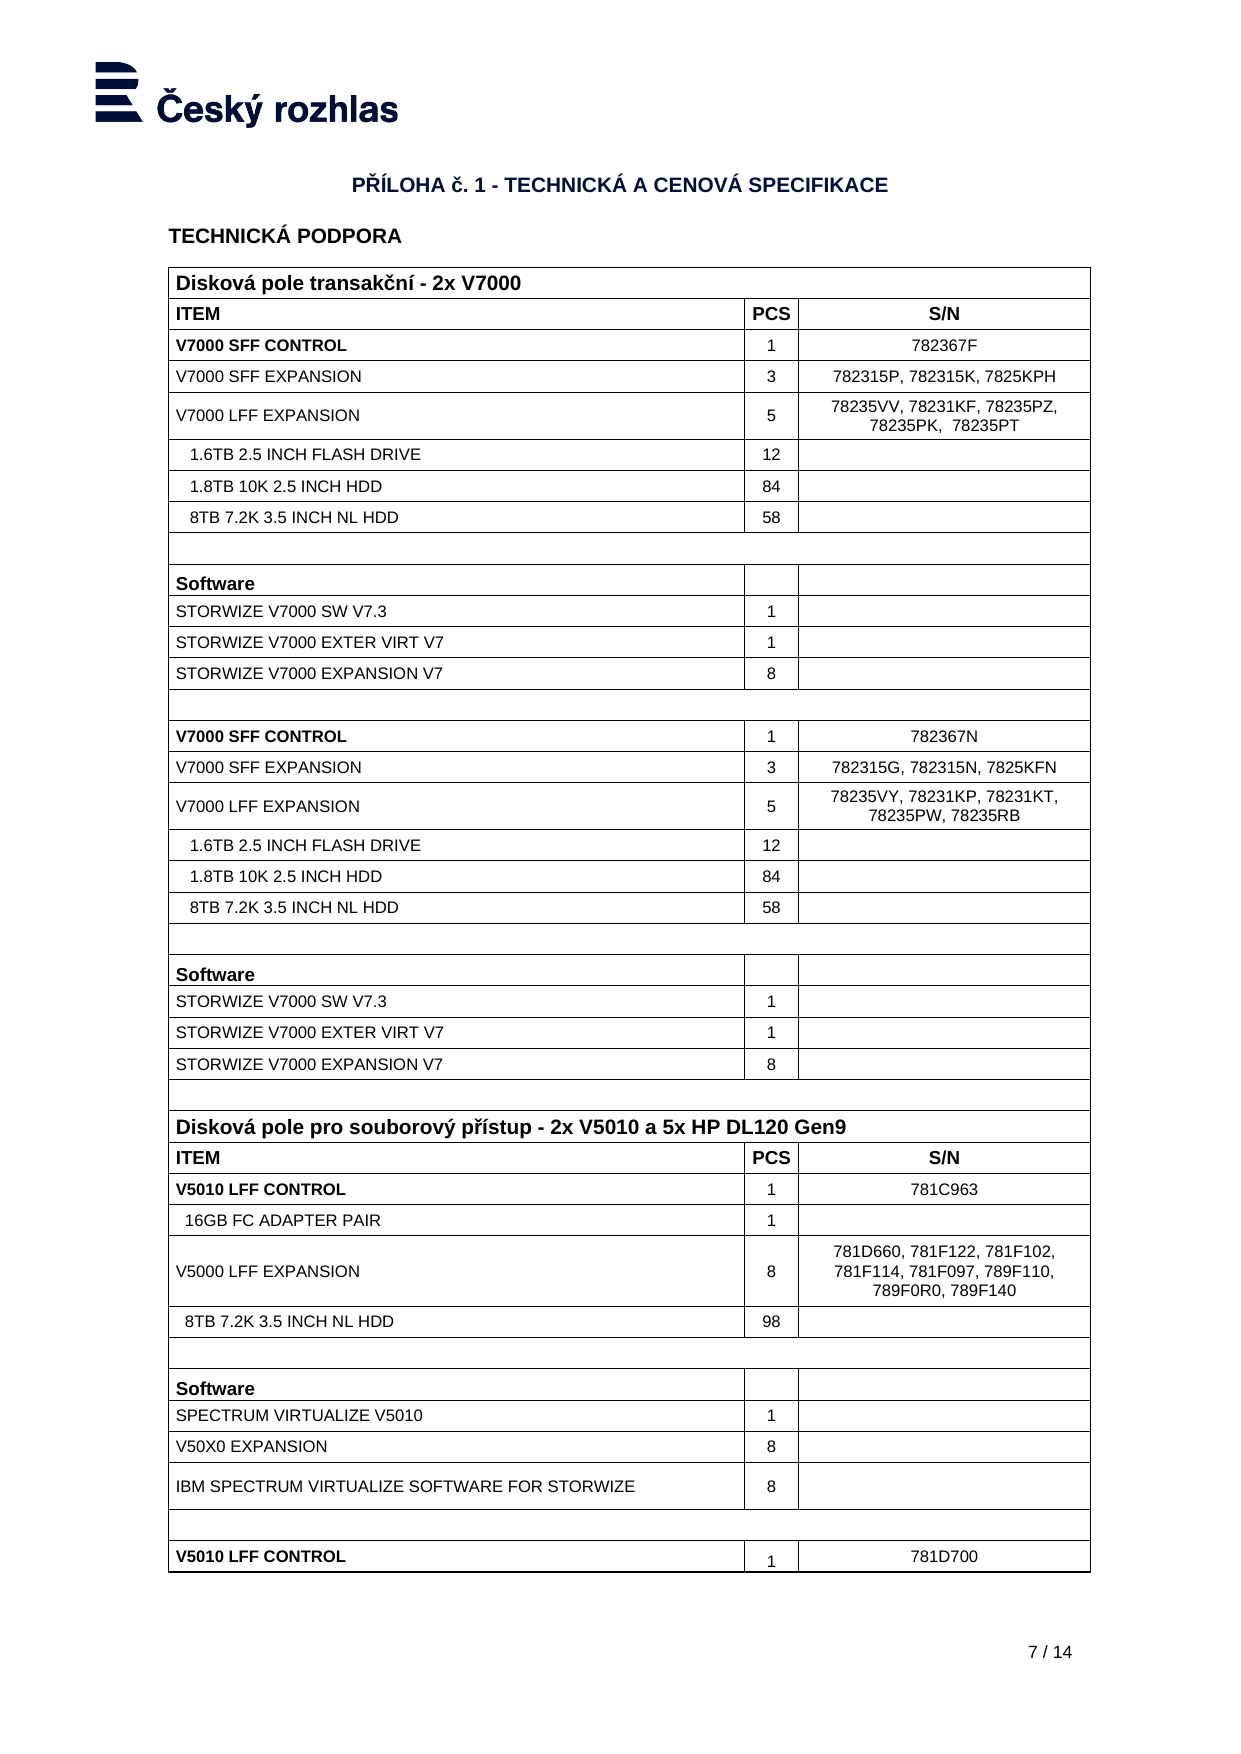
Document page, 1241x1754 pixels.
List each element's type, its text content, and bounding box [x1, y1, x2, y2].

table_cell 8 [745, 1236, 798, 1306]
table_cell [745, 565, 798, 595]
table_cell 8 [745, 1463, 798, 1509]
table_cell 782315P, 782315K, 7825KPH [799, 361, 1090, 392]
table_cell STORWIZE V7000 EXPANSION V7 [169, 658, 744, 688]
table_cell 84 [745, 471, 798, 501]
table_header Disková pole transakční - 2x V7000 [169, 268, 1090, 298]
table_cell [169, 924, 1090, 954]
picture [95, 62, 398, 128]
table_cell [799, 830, 1090, 860]
table_cell 8TB 7.2K 3.5 INCH NL HDD [169, 502, 744, 532]
table_cell [799, 502, 1090, 532]
table_cell [169, 1080, 1090, 1110]
table_cell [799, 1432, 1090, 1462]
table_cell V7000 LFF EXPANSION [169, 393, 744, 438]
table_cell V5010 LFF CONTROL [169, 1541, 744, 1571]
table_cell S/N [799, 299, 1090, 329]
table_cell 3 [745, 752, 798, 782]
table_cell ITEM [169, 1143, 744, 1173]
table_cell 781C963 [799, 1174, 1090, 1204]
table_cell 1 [745, 1401, 798, 1431]
table_cell SPECTRUM VIRTUALIZE V5010 [169, 1401, 744, 1431]
table_cell STORWIZE V7000 EXTER VIRT V7 [169, 1018, 744, 1048]
table_cell 1 [745, 986, 798, 1017]
table_cell 5 [745, 393, 798, 438]
table_cell 16GB FC ADAPTER PAIR [169, 1205, 744, 1235]
table_cell 1.8TB 10K 2.5 INCH HDD [169, 471, 744, 501]
table_cell 1 [745, 330, 798, 360]
table_cell 78235VV, 78231KF, 78235PZ, 78235PK, 78235PT [799, 393, 1090, 438]
table_cell V7000 LFF EXPANSION [169, 783, 744, 829]
text TECHNICKÁ PODPORA [168, 224, 1072, 248]
table_cell Disková pole pro souborový přístup - 2x V5010 a 5x HP DL120 Gen9 [169, 1111, 1090, 1142]
table_cell [799, 1463, 1090, 1509]
table_cell STORWIZE V7000 SW V7.3 [169, 596, 744, 626]
table_cell STORWIZE V7000 EXPANSION V7 [169, 1049, 744, 1079]
table_cell [799, 986, 1090, 1017]
table_cell 781D660, 781F122, 781F102, 781F114, 781F097, 789F110, 789F0R0, 789F140 [799, 1236, 1090, 1306]
table_cell PCS [745, 1143, 798, 1173]
table_cell 1.6TB 2.5 INCH FLASH DRIVE [169, 440, 744, 470]
table_cell V5010 LFF CONTROL [169, 1174, 744, 1204]
text PŘÍLOHA č. 1 - TECHNICKÁ A CENOVÁ SPECIFIKACE [168, 172, 1072, 198]
table_cell Software [169, 565, 744, 595]
table_cell ITEM [169, 299, 744, 329]
table_cell 1 [745, 627, 798, 657]
table_cell [799, 627, 1090, 657]
table_cell [799, 893, 1090, 923]
table_cell 84 [745, 861, 798, 892]
table_cell [169, 533, 1090, 563]
table_cell 8TB 7.2K 3.5 INCH NL HDD [169, 1307, 744, 1337]
table_cell PCS [745, 299, 798, 329]
table_cell [799, 861, 1090, 892]
table_cell [799, 1018, 1090, 1048]
table_cell 782315G, 782315N, 7825KFN [799, 752, 1090, 782]
table_cell 58 [745, 502, 798, 532]
table_cell [799, 440, 1090, 470]
table_cell 1 [745, 1018, 798, 1048]
table_cell V7000 SFF CONTROL [169, 330, 744, 360]
table_cell 12 [745, 440, 798, 470]
table_cell 781D700 [799, 1541, 1090, 1571]
table_cell V7000 SFF EXPANSION [169, 361, 744, 392]
table_cell 8 [745, 1049, 798, 1079]
table_cell 78235VY, 78231KP, 78231KT, 78235PW, 78235RB [799, 783, 1090, 829]
table_cell Software [169, 1369, 744, 1399]
table_cell [799, 658, 1090, 688]
table_cell [169, 1338, 1090, 1368]
table_cell 1.6TB 2.5 INCH FLASH DRIVE [169, 830, 744, 860]
table_cell 1 [745, 721, 798, 751]
table_cell 1 [745, 596, 798, 626]
table_cell [799, 1049, 1090, 1079]
table_cell [799, 955, 1090, 985]
table_cell Software [169, 955, 744, 985]
table_cell V50X0 EXPANSION [169, 1432, 744, 1462]
table_cell 1 [745, 1174, 798, 1204]
table_cell 782367N [799, 721, 1090, 751]
table_cell V5000 LFF EXPANSION [169, 1236, 744, 1306]
table_cell [745, 1369, 798, 1399]
table_cell S/N [799, 1143, 1090, 1173]
table_cell [169, 1510, 1090, 1540]
table_cell [799, 1369, 1090, 1399]
table_cell 3 [745, 361, 798, 392]
table_cell [799, 471, 1090, 501]
table_cell [799, 1401, 1090, 1431]
table_cell 12 [745, 830, 798, 860]
table_cell 58 [745, 893, 798, 923]
table_cell 1.8TB 10K 2.5 INCH HDD [169, 861, 744, 892]
table_cell [799, 596, 1090, 626]
table_cell 8 [745, 658, 798, 688]
table_cell 5 [745, 783, 798, 829]
table_cell V7000 SFF CONTROL [169, 721, 744, 751]
table_cell STORWIZE V7000 SW V7.3 [169, 986, 744, 1017]
table_cell V7000 SFF EXPANSION [169, 752, 744, 782]
table_cell 8 [745, 1432, 798, 1462]
table_cell 1 [745, 1205, 798, 1235]
table_cell [799, 565, 1090, 595]
table_cell IBM SPECTRUM VIRTUALIZE SOFTWARE FOR STORWIZE [169, 1463, 744, 1509]
table_cell [799, 1307, 1090, 1337]
table_cell [169, 690, 1090, 720]
table_cell [799, 1205, 1090, 1235]
table_cell [745, 955, 798, 985]
table_cell 1 [745, 1541, 798, 1571]
table_cell 98 [745, 1307, 798, 1337]
table_cell STORWIZE V7000 EXTER VIRT V7 [169, 627, 744, 657]
table_cell 782367F [799, 330, 1090, 360]
table_cell 8TB 7.2K 3.5 INCH NL HDD [169, 893, 744, 923]
